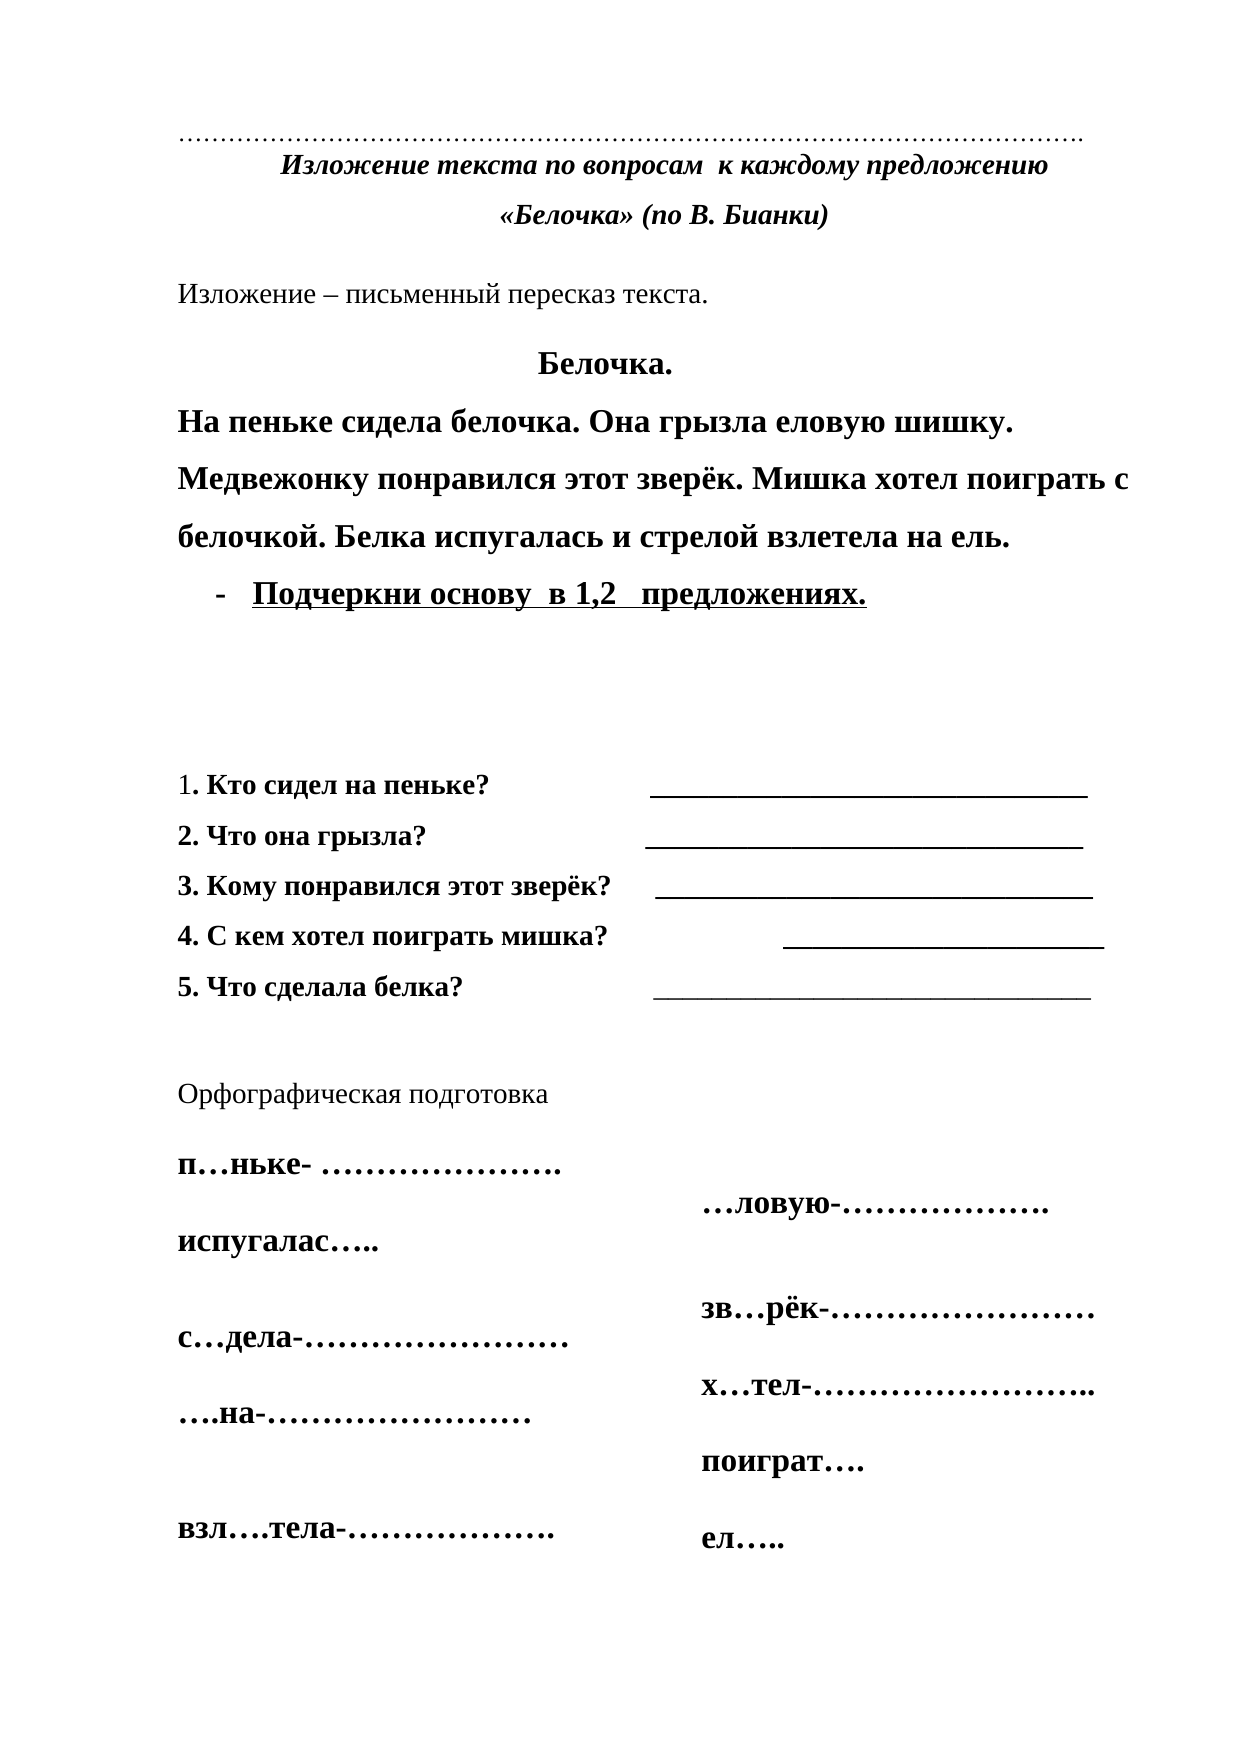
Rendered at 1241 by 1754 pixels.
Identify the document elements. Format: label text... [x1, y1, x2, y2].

text 4. С кем хотел поиграть мишка? ______________________ [177, 918, 1152, 952]
text 3. Кому понравился этот зверёк? ______________________________ [177, 868, 1152, 902]
text с…дела-…………………… [177, 1287, 627, 1354]
text Орфографическая подготовка [177, 1076, 1152, 1110]
text ….на-…………………… [177, 1393, 627, 1431]
text «Белочка» (по В. Бианки) [177, 197, 1152, 231]
text п…ньке- …………………. [177, 1143, 627, 1182]
text Изложение текста по вопросам к каждому предложению [177, 147, 1152, 180]
text Изложение – письменный пересказ текста. [177, 276, 1152, 310]
text ел….. [701, 1517, 1152, 1556]
text поиграт…. [701, 1441, 1152, 1479]
text взл….тела-………………. [177, 1508, 627, 1546]
text 5. Что сделала белка? ______________________________ [177, 969, 1152, 1002]
text х…тел-…………………….. [701, 1364, 1152, 1402]
text 2. Что она грызла? ______________________________ [177, 818, 1152, 851]
text На пеньке сидела белочка. Она грызла еловую шишку. Медвежонку понравился этот зверёк. Мишка хотел поиграть с белочкой. Белка испугалась и стрелой взлетела на ель. [177, 401, 1152, 554]
list Подчеркни основу в 1,2 предложениях. [215, 573, 1152, 612]
text ………………………………………………………………………………………………. [177, 118, 1152, 147]
text испугалас….. [177, 1220, 627, 1258]
text Белочка. [177, 343, 1152, 382]
text …ловую-………………. [701, 1182, 1152, 1220]
text 1. Кто сидел на пеньке? ______________________________ [177, 767, 1152, 801]
text зв…рёк-…………………… [701, 1258, 1152, 1326]
